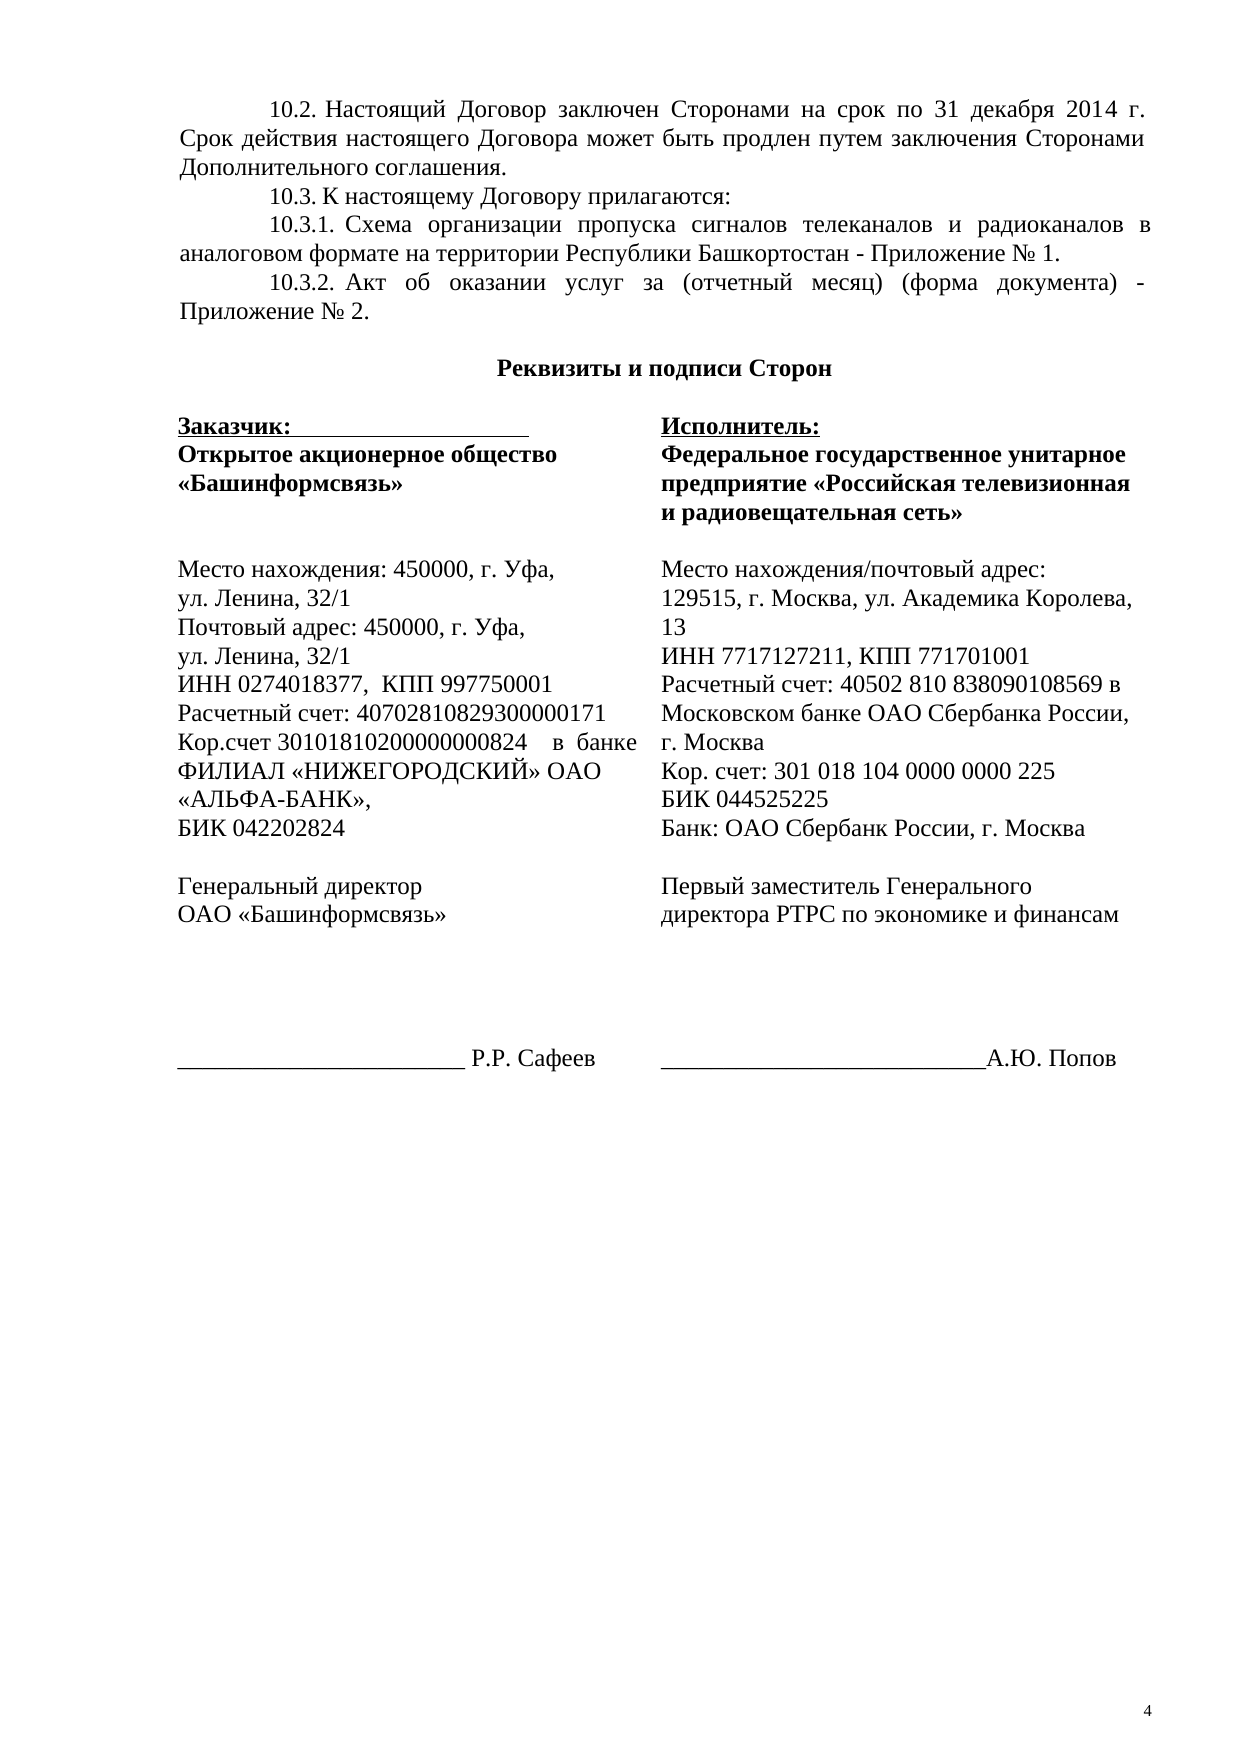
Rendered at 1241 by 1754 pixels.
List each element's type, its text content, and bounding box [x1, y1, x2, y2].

table_cell Первый заместитель Генерального директора РТРС по экономике и финансам __________________________А.Ю. Попов [650, 871, 1152, 1072]
table_cell Место нахождения: 450000, г. Уфа, ул. Ленина, 32/1 Почтовый адрес: 450000, г. Уфа, ул. Ленина, 32/1 ИНН 0274018377, КПП 997750001 Расчетный счет: 40702810829300000171 Кор.счет 30101810200000000824 в банке ФИЛИАЛ «НИЖЕГОРОДСКИЙ» ОАО «АЛЬФА-БАНК», БИК 042202824 [166, 555, 649, 871]
list Настоящий Договор заключен Сторонами на срок по 31 декабря 2014 г. Срок действия настоящего Договора может быть продлен путем заключения Сторонами Дополнительного соглашения. [179, 94, 1145, 181]
list К настоящему Договору прилагаются: [179, 181, 1152, 209]
table_cell Место нахождения/почтовый адрес: 129515, г. Москва, ул. Академика Королева, 13 ИНН 7717127211, КПП 771701001 Расчетный счет: 40502 810 838090108569 в Московском банке ОАО Сбербанка России, г. Москва Кор. счет: 301 018 104 0000 0000 225 БИК 044525225 Банк: ОАО Сбербанк России, г. Москва [650, 555, 1152, 871]
text Реквизиты и подписи Сторон [177, 353, 1152, 382]
list Схема организации пропуска сигналов телеканалов и радиоканалов в аналоговом формате на территории Республики Башкортостан - Приложение № 1. [179, 209, 1152, 267]
list Акт об оказании услуг за (отчетный месяц) (форма документа) - Приложение № 2. [179, 267, 1145, 324]
table_header Исполнитель: Федеральное государственное унитарное предприятие «Российская телевизионная и радиовещательная сеть» [650, 411, 1152, 554]
table_header Заказчик: Открытое акционерное общество «Башинформсвязь» [166, 411, 649, 554]
table_cell Генеральный директор ОАО «Башинформсвязь» _______________________ Р.Р. Сафеев [166, 871, 649, 1072]
